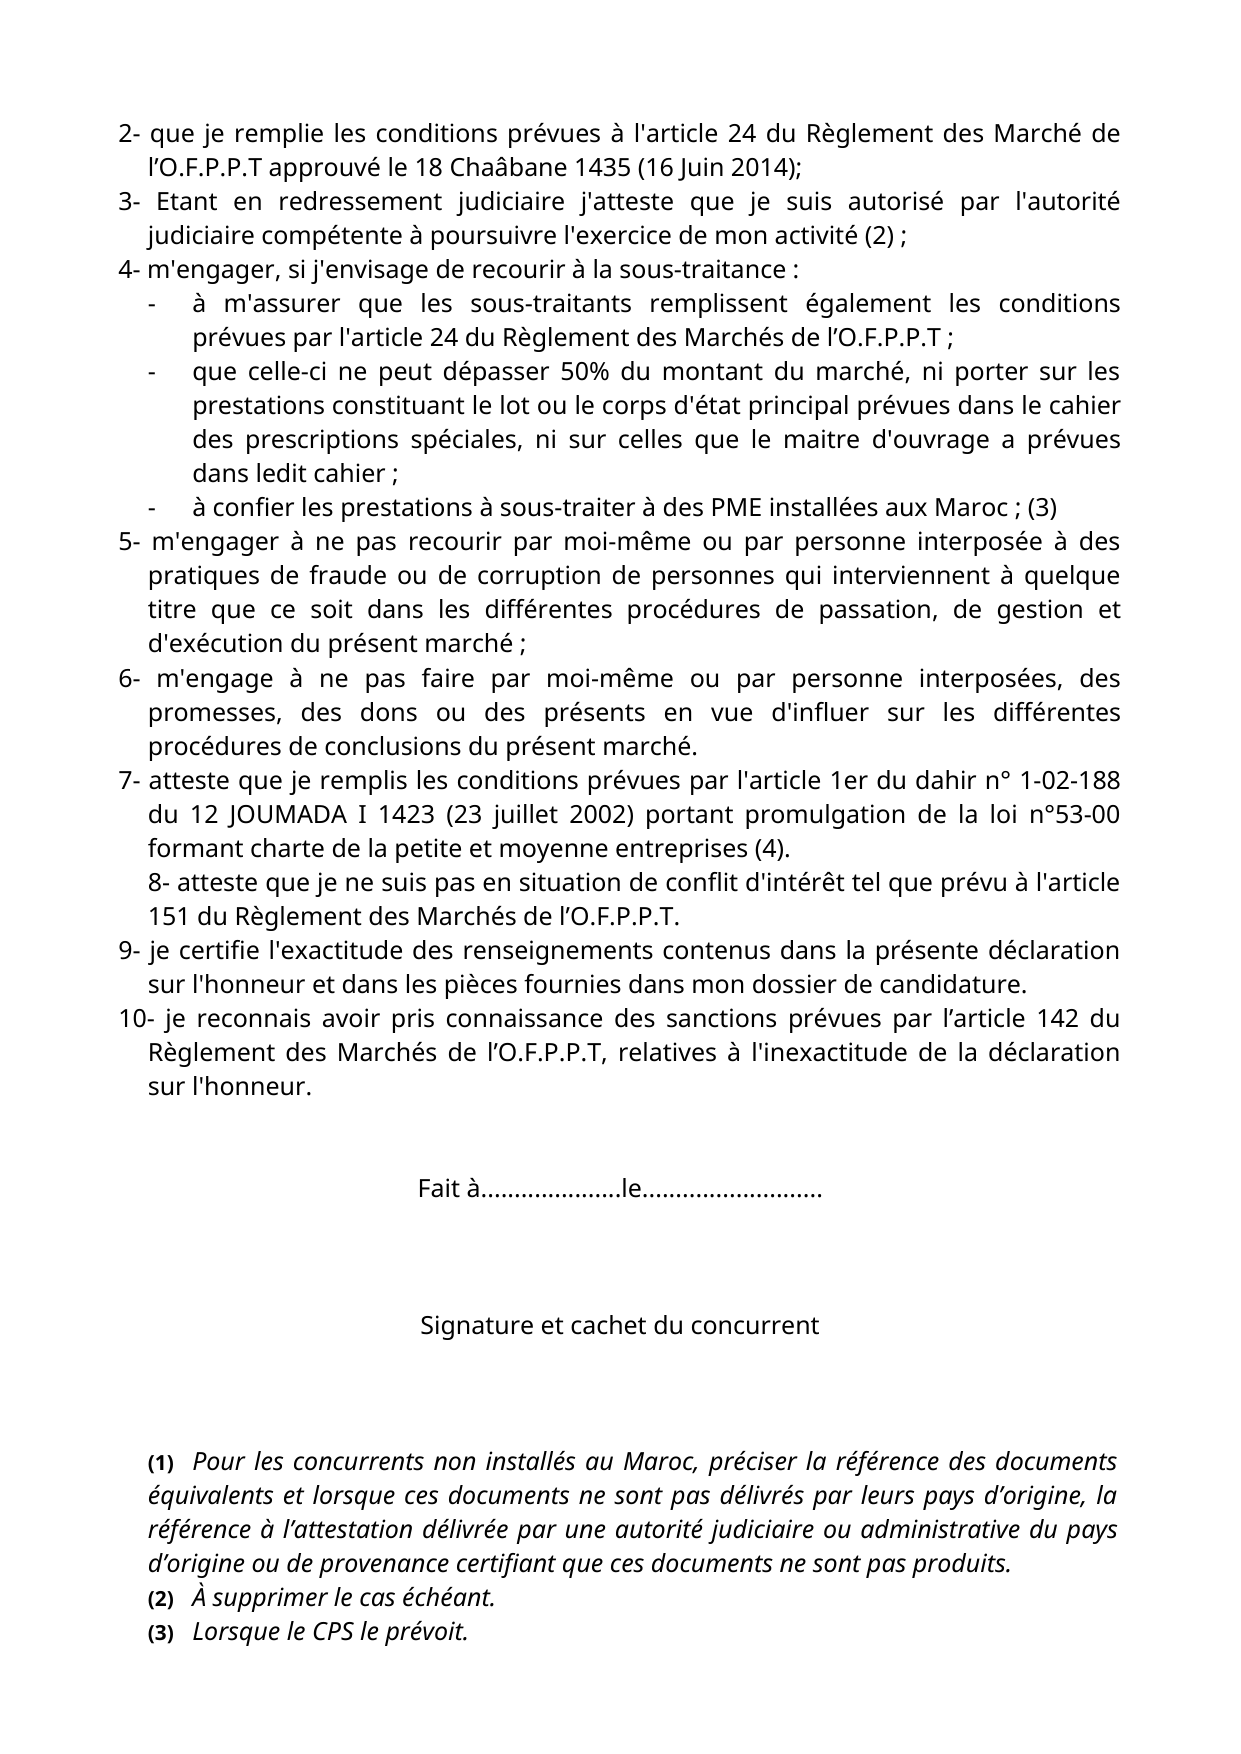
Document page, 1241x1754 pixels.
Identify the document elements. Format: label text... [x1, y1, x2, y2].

text 4- m'engager, si j'envisage de recourir à la sous-traitance : [118, 251, 1122, 286]
text - à m'assurer que les sous-traitants remplissent également les conditions prévues par l'article 24 du Règlement des Marchés de l’O.F.P.P.T ; [148, 286, 1122, 354]
list Lorsque le CPS le prévoit. [148, 1614, 1122, 1648]
text - à confier les prestations à sous-traiter à des PME installées aux Maroc ; (3) [148, 490, 1122, 524]
text 8- atteste que je ne suis pas en situation de conflit d'intérêt tel que prévu à l'article 151 du Règlement des Marchés de l’O.F.P.P.T. [148, 864, 1122, 933]
text 7- atteste que je remplis les conditions prévues par l'article 1er du dahir n° 1-02-188 du 12 JOUMADA I 1423 (23 juillet 2002) portant promulgation de la loi n°53-00 formant charte de la petite et moyenne entreprises (4). [118, 762, 1122, 864]
text 6- m'engage à ne pas faire par moi-même ou par personne interposées, des promesses, des dons ou des présents en vue d'influer sur les différentes procédures de conclusions du présent marché. [118, 660, 1122, 762]
text 5- m'engager à ne pas recourir par moi-même ou par personne interposée à des pratiques de fraude ou de corruption de personnes qui interviennent à quelque titre que ce soit dans les différentes procédures de passation, de gestion et d'exécution du présent marché ; [118, 524, 1122, 660]
text Signature et cachet du concurrent [118, 1307, 1122, 1341]
text 3- Etant en redressement judiciaire j'atteste que je suis autorisé par l'autorité judiciaire compétente à poursuivre l'exercice de mon activité (2) ; [118, 183, 1122, 251]
text - que celle-ci ne peut dépasser 50% du montant du marché, ni porter sur les prestations constituant le lot ou le corps d'état principal prévues dans le cahier des prescriptions spéciales, ni sur celles que le maitre d'ouvrage a prévues dans ledit cahier ; [148, 354, 1122, 490]
text 10- je reconnais avoir pris connaissance des sanctions prévues par l’article 142 du Règlement des Marchés de l’O.F.P.P.T, relatives à l'inexactitude de la déclaration sur l'honneur. [118, 1001, 1122, 1103]
text 2- que je remplie les conditions prévues à l'article 24 du Règlement des Marché de l’O.F.P.P.T approuvé le 18 Chaâbane 1435 (16 Juin 2014); [118, 115, 1122, 183]
list À supprimer le cas échéant. [148, 1580, 1122, 1614]
list Pour les concurrents non installés au Maroc, préciser la référence des documents équivalents et lorsque ces documents ne sont pas délivrés par leurs pays d’origine, la référence à l’attestation délivrée par une autorité judiciaire ou administrative du pays d’origine ou de provenance certifiant que ces documents ne sont pas produits. [148, 1444, 1122, 1580]
text Fait à.....................le........................... [118, 1171, 1122, 1205]
text 9- je certifie l'exactitude des renseignements contenus dans la présente déclaration sur l'honneur et dans les pièces fournies dans mon dossier de candidature. [118, 933, 1122, 1001]
